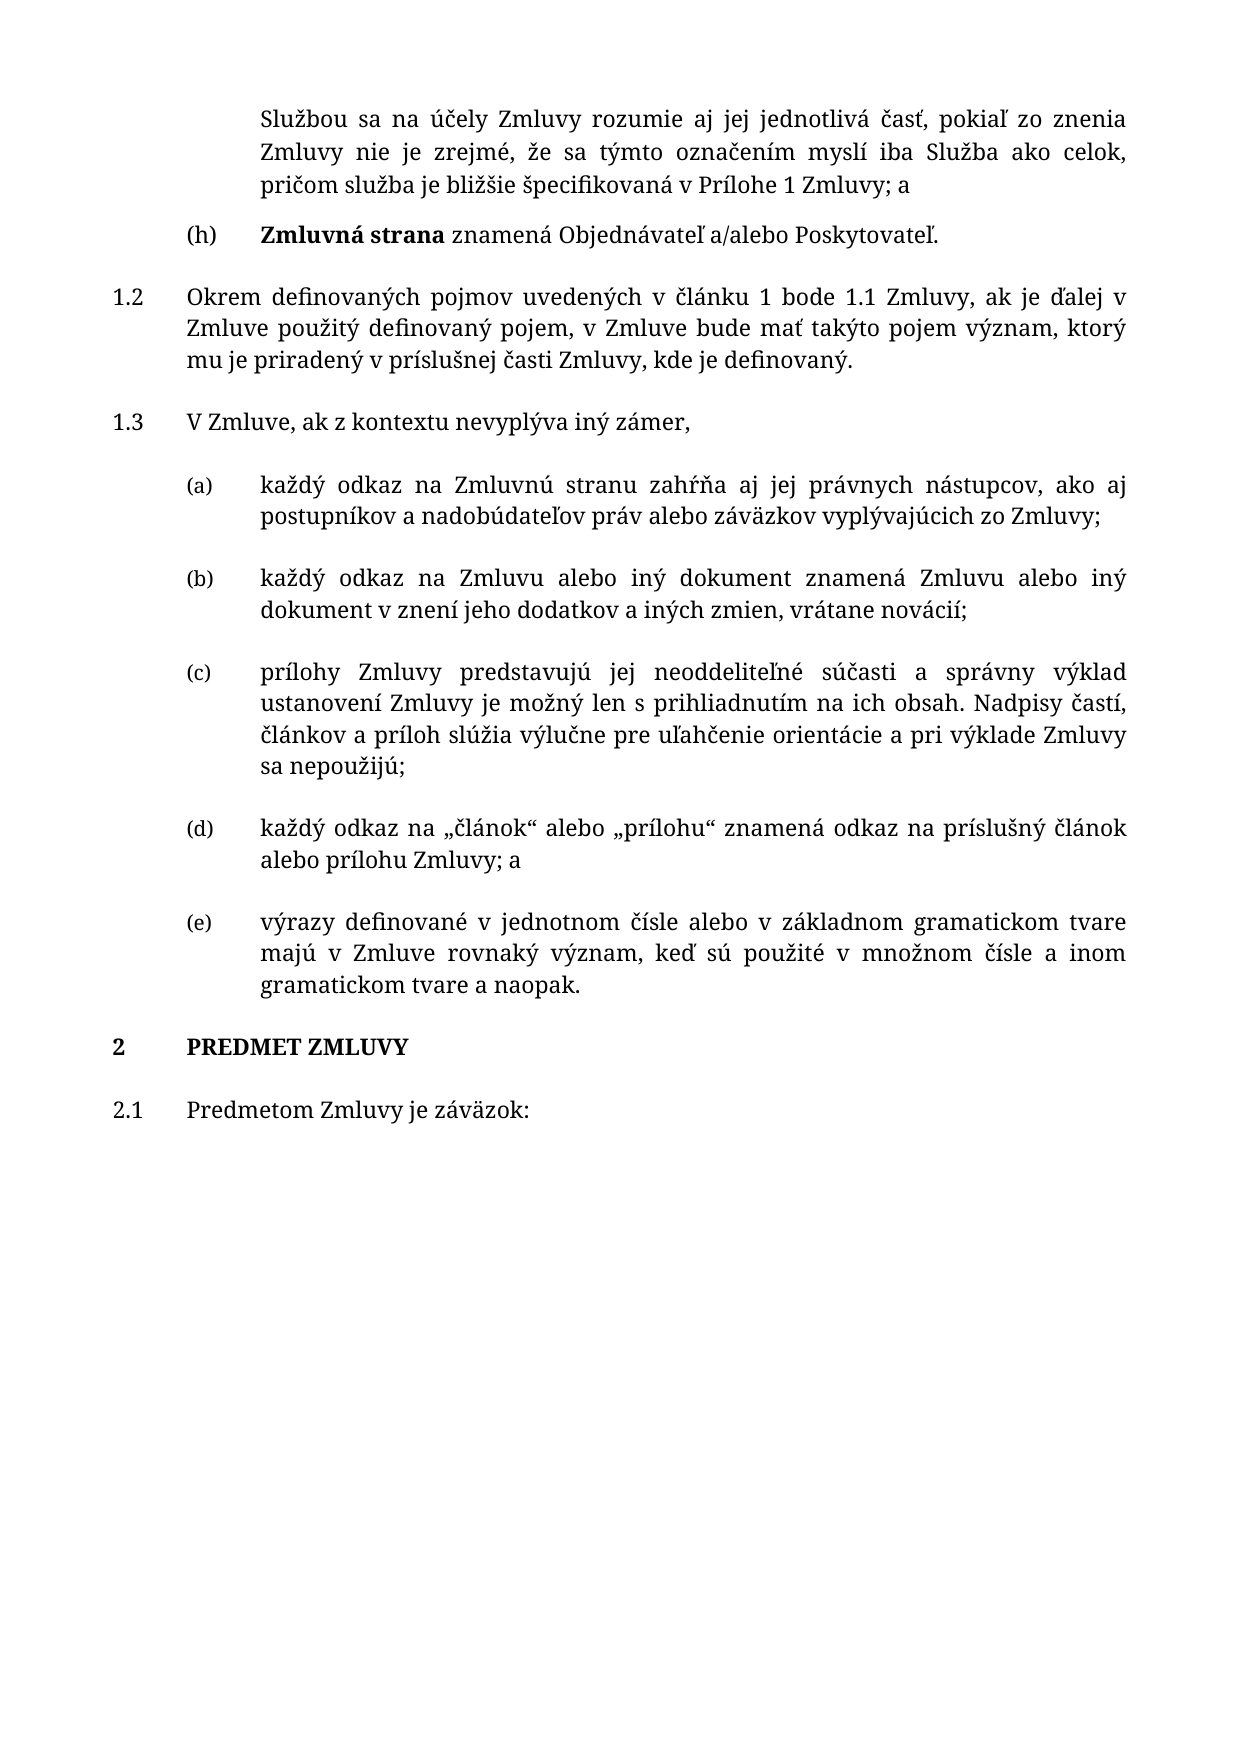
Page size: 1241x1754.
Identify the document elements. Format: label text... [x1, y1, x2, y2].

list Službou sa na účely Zmluvy rozumie aj jej jednotlivá časť, pokiaľ zo znenia Zmluvy nie je zrejmé, že sa týmto označením myslí iba Služba ako celok, pričom služba je bližšie špecifikovaná v Prílohe 1 Zmluvy; a [260, 103, 1128, 200]
list každý odkaz na „článok“ alebo „prílohu“ znamená odkaz na príslušný článok alebo prílohu Zmluvy; a [186, 812, 1128, 875]
list Okrem definovaných pojmov uvedených v článku 1 bode 1.1 Zmluvy, ak je ďalej v Zmluve použitý definovaný pojem, v Zmluve bude mať takýto pojem význam, ktorý mu je priradený v príslušnej časti Zmluvy, kde je definovaný. [112, 281, 1128, 375]
list V Zmluve, ak z kontextu nevyplýva iný zámer, [112, 406, 1128, 437]
list prílohy Zmluvy predstavujú jej neoddeliteľné súčasti a správny výklad ustanovení Zmluvy je možný len s prihliadnutím na ich obsah. Nadpisy častí, článkov a príloh slúžia výlučne pre uľahčenie orientácie a pri výklade Zmluvy sa nepoužijú; [186, 656, 1128, 781]
list každý odkaz na Zmluvnú stranu zahŕňa aj jej právnych nástupcov, ako aj postupníkov a nadobúdateľov práv alebo záväzkov vyplývajúcich zo Zmluvy; [186, 468, 1128, 531]
list výrazy definované v jednotnom čísle alebo v základnom gramatickom tvare majú v Zmluve rovnaký význam, keď sú použité v množnom čísle a inom gramatickom tvare a naopak. [186, 906, 1128, 1000]
list Zmluvná strana znamená Objednávateľ a/alebo Poskytovateľ. [186, 218, 1128, 250]
list Predmetom Zmluvy je záväzok: [112, 1093, 1128, 1125]
list každý odkaz na Zmluvu alebo iný dokument znamená Zmluvu alebo iný dokument v znení jeho dodatkov a iných zmien, vrátane novácií; [186, 562, 1128, 625]
subtitle PREDMET ZMLUVY [112, 1031, 1128, 1062]
